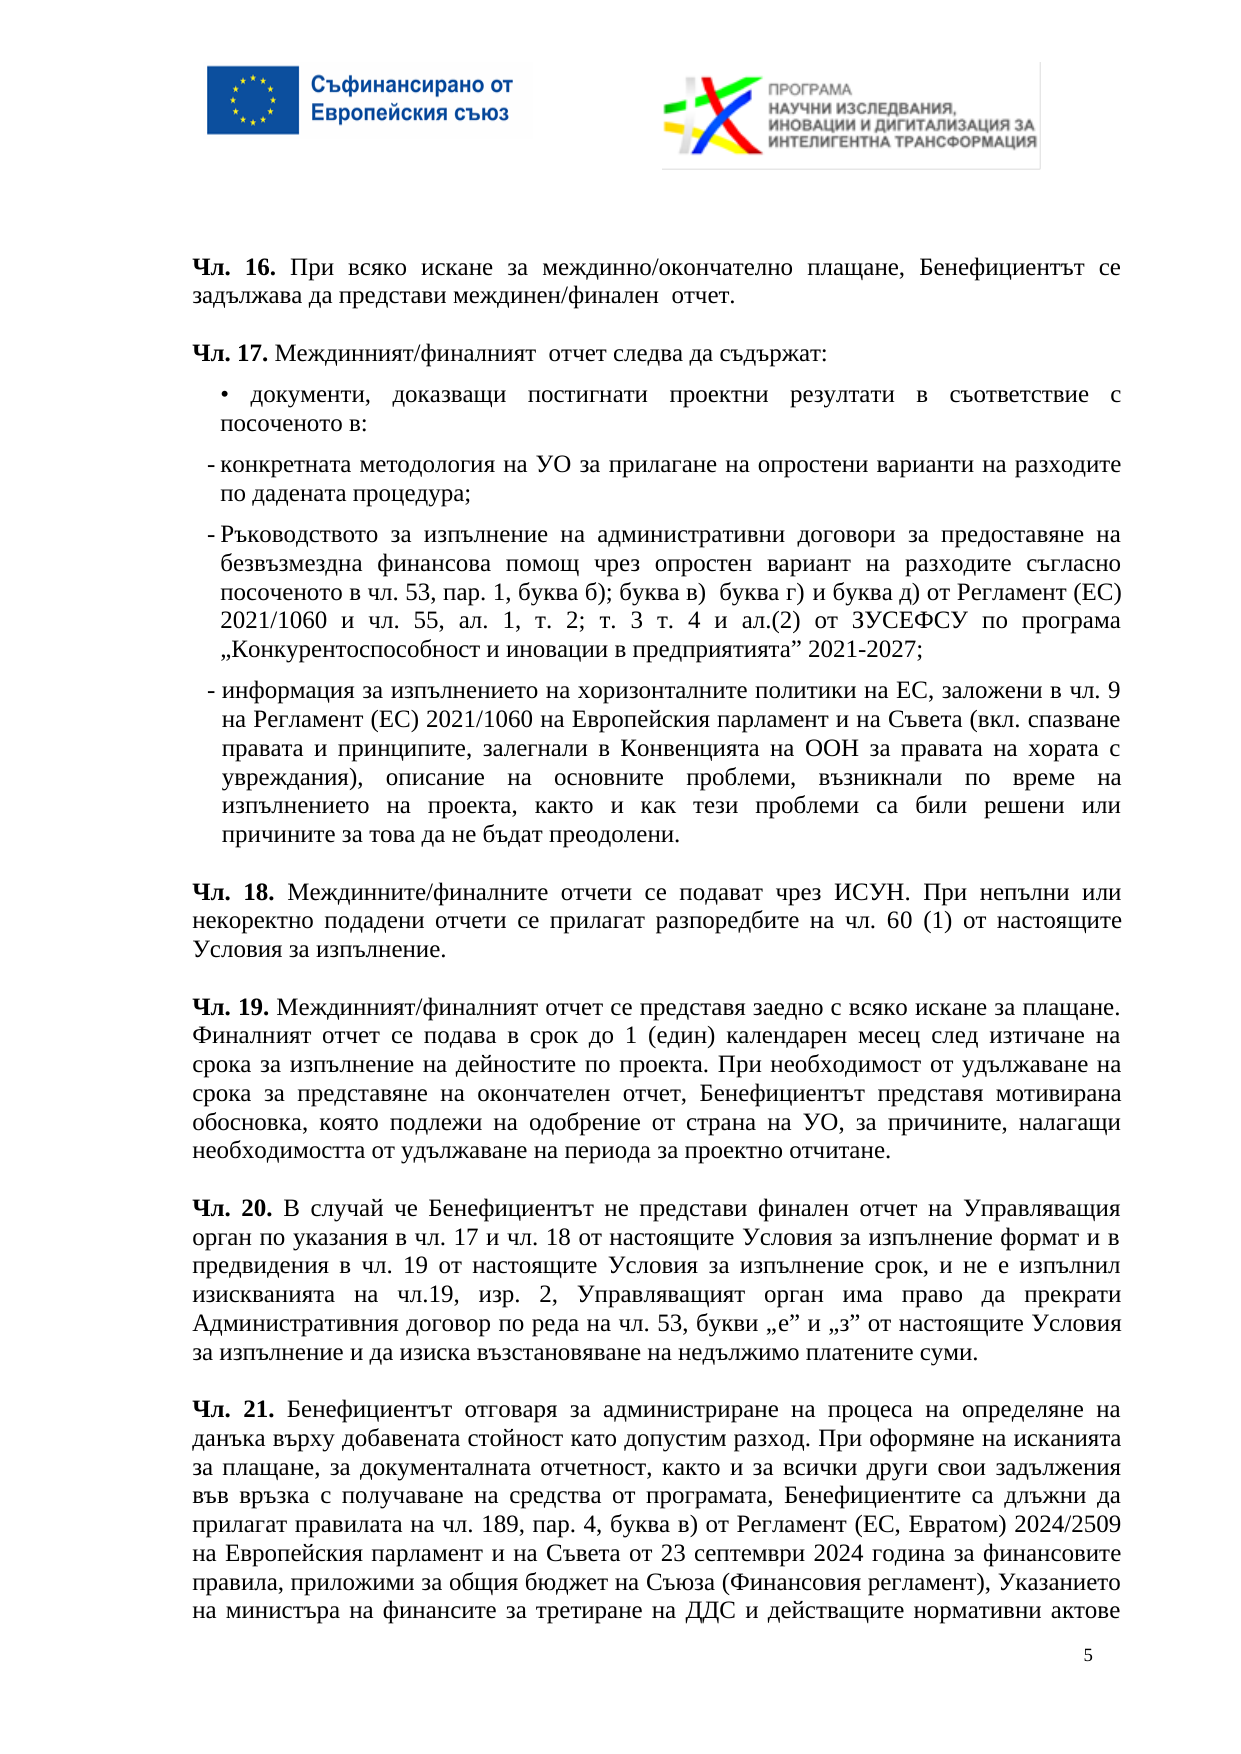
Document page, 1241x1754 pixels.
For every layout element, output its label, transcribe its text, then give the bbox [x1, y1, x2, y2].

list информация за изпълнението на хоризонталните политики на ЕС, заложени в чл. 9 на Регламент (ЕС) 2021/1060 на Европейския парламент и на Съвета (вкл. спазване правата и принципите, залегнали в Конвенцията на ООН за правата на хората с увреждания), описание на основните проблеми, възникнали по време на изпълнението на проекта, както и как тези проблеми са били решени или причините за това да не бъдат преодолени. [207, 675, 1122, 848]
list Ръководството за изпълнение на административни договори за предоставяне на безвъзмездна финансова помощ чрез опростен вариант на разходите съгласно посоченото в чл. 53, пар. 1, буква б); буква в) буква г) и буква д) от Регламент (ЕС) 2021/1060 и чл. 55, ал. 1, т. 2; т. 3 т. 4 и ал.(2) от ЗУСЕФСУ по програма „Конкурентоспособност и иновации в предприятията” 2021-2027; [207, 519, 1122, 663]
list Чл. 16. При всяко искане за междинно/окончателно плащане, Бенефициентът се задължава да представи междинен/финален отчет. [192, 252, 1122, 309]
list Чл. 19. Междинният/финалният отчет се представя заедно с всяко искане за плащане. Финалният отчет се подава в срок до 1 (един) календарен месец след изтичане на срока за изпълнение на дейностите по проекта. При необходимост от удължаване на срока за представяне на окончателен отчет, Бенефициентът представя мотивирана обосновка, която подлежи на одобрение от страна на УО, за причините, налагащи необходимостта от удължаване на периода за проектно отчитане. [192, 992, 1122, 1164]
picture [662, 62, 1042, 171]
list Чл. 18. Междинните/финалните отчети се подават чрез ИСУН. При непълни или некоректно подадени отчети се прилагат разпоредбите на чл. 60 (1) от настоящите Условия за изпълнение. [192, 877, 1122, 963]
list Чл. 20. В случай че Бенефициентът не представи финален отчет на Управляващия орган по указания в чл. 17 и чл. 18 от настоящите Условия за изпълнение формат и в предвидения в чл. 19 от настоящите Условия за изпълнение срок, и не е изпълнил изискванията на чл.19, изр. 2, Управляващият орган има право да прекрати Административния договор по реда на чл. 53, букви „e” и „з” от настоящите Условия за изпълнение и да изиска възстановяване на недължимо платените суми. [192, 1193, 1122, 1365]
list • документи, доказващи постигнати проектни резултати в съответствие с посоченото в: [220, 379, 1122, 437]
picture [203, 62, 533, 139]
list конкретната методология на УО за прилагане на опростени варианти на разходите по дадената процедура; [207, 449, 1122, 507]
list Чл. 17. Междинният/финалният отчет следва да съдържат: [192, 338, 1122, 367]
